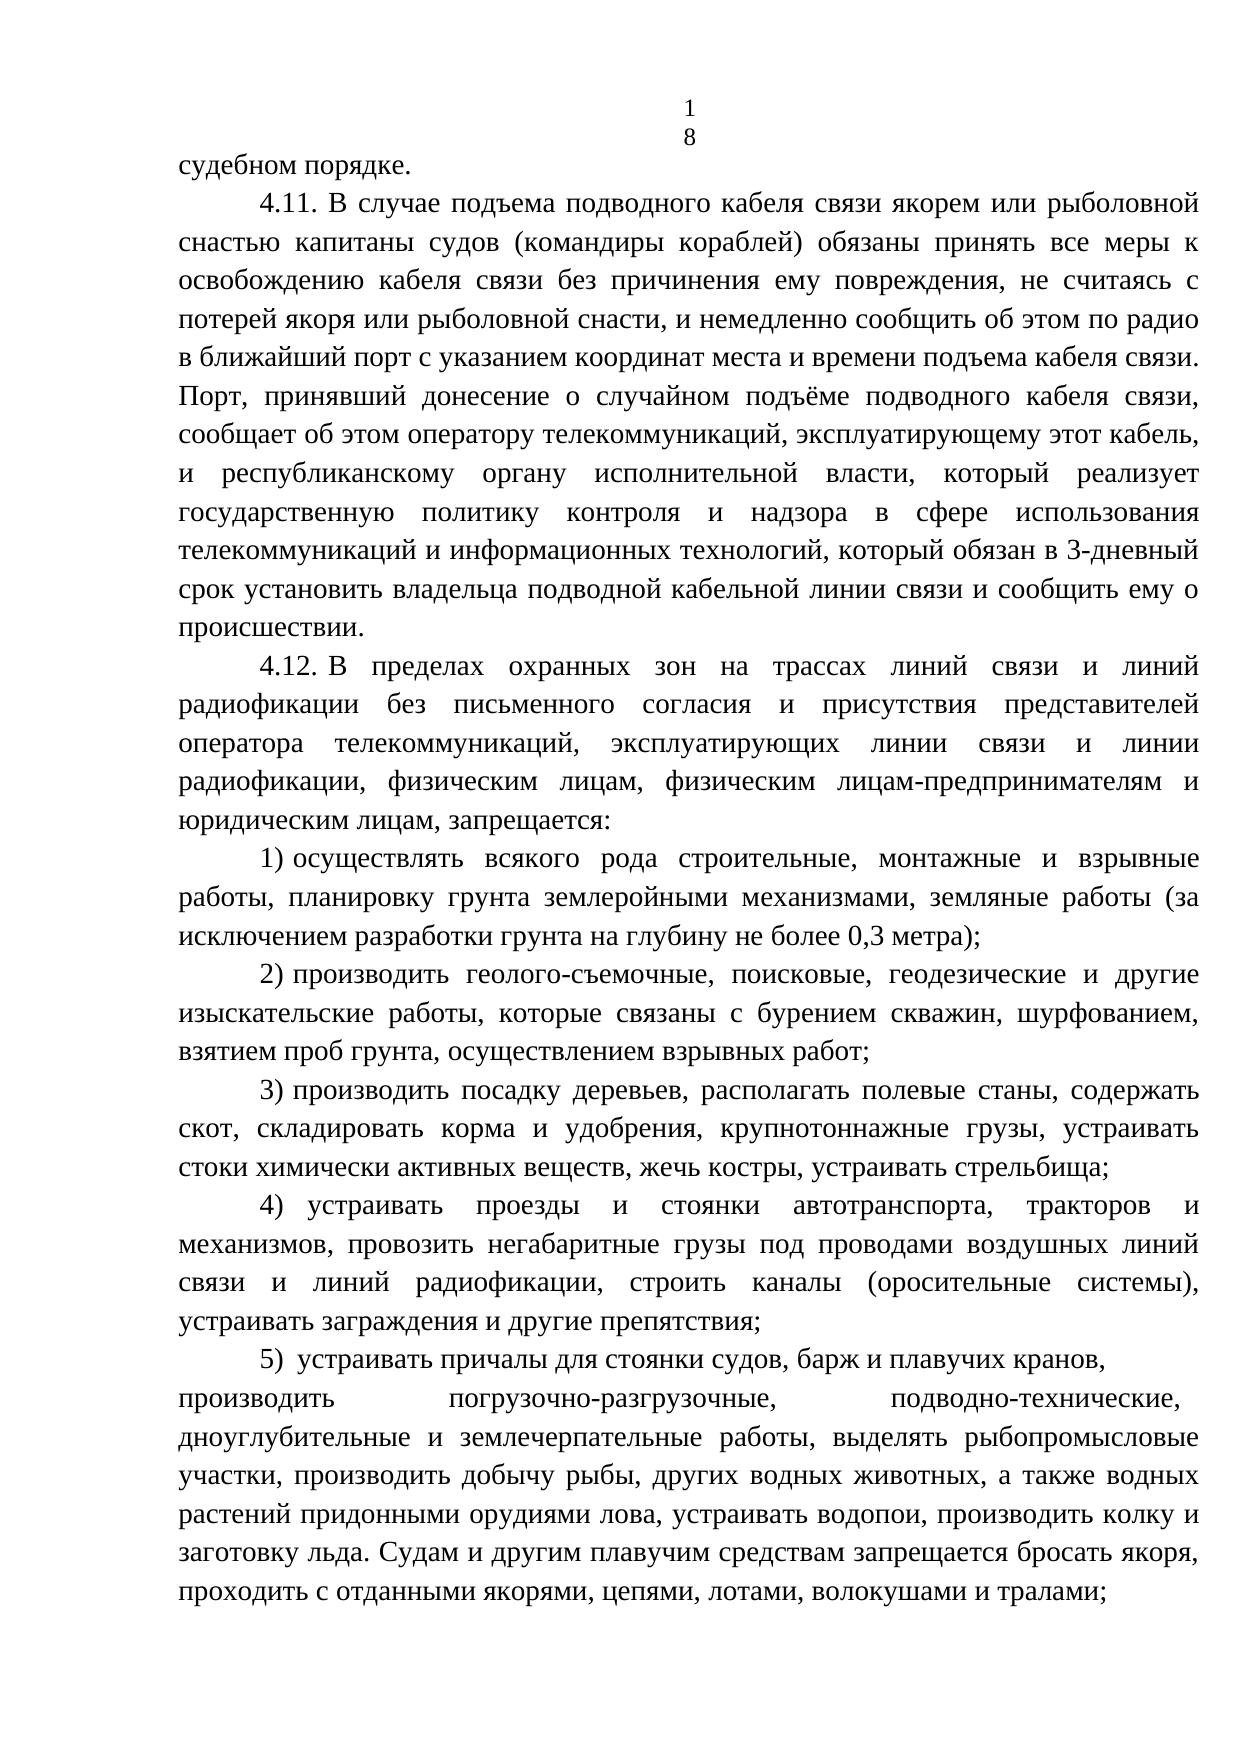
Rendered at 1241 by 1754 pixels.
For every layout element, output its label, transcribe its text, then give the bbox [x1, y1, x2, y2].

list В случае подъема подводного кабеля связи якорем или рыболовной снастью капитаны судов (командиры кораблей) обязаны принять все меры к освобождению кабеля связи без причинения ему повреждения, не считаясь с потерей якоря или рыболовной снасти, и немедленно сообщить об этом по радио в ближайший порт с указанием координат места и времени подъема кабеля связи. Порт, принявший донесение о случайном подъёме подводного кабеля связи, сообщает об этом оператору телекоммуникаций, эксплуатирующему этот кабель, и республиканскому органу исполнительной власти, который реализует государственную политику контроля и надзора в сфере использования телекоммуникаций и информационных технологий, который обязан в 3-дневный срок установить владельца подводной кабельной линии связи и сообщить ему о происшествии. [178, 185, 1200, 643]
list устраивать причалы для стоянки судов, барж и плавучих кранов, [178, 1342, 1200, 1375]
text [178, 147, 1200, 180]
text дноуглубительные и землечерпательные работы, выделять рыбопромысловые участки, производить добычу рыбы, других водных животных, а также водных растений придонными орудиями лова, устраивать водопои, производить колку и заготовку льда. Судам и другим плавучим средствам запрещается бросать якоря, проходить с отданными якорями, цепями, лотами, волокушами и тралами; [178, 1419, 1200, 1606]
list производить геолого-съемочные, поисковые, геодезические и другие изыскательские работы, которые связаны с бурением скважин, шурфованием, взятием проб грунта, осуществлением взрывных работ; [178, 956, 1200, 1067]
text производить погрузочно-разгрузочные, подводно-технические, [178, 1380, 1200, 1414]
list В пределах охранных зон на трассах линий связи и линий радиофикации без письменного согласия и присутствия представителей оператора телекоммуникаций, эксплуатирующих линии связи и линии радиофикации, физическим лицам, физическим лицам-предпринимателям и юридическим лицам, запрещается: [178, 648, 1200, 836]
list устраивать проезды и стоянки автотранспорта, тракторов и механизмов, провозить негабаритные грузы под проводами воздушных линий связи и линий радиофикации, строить каналы (оросительные системы), устраивать заграждения и другие препятствия; [178, 1187, 1200, 1337]
list осуществлять всякого рода строительные, монтажные и взрывные работы, планировку грунта землеройными механизмами, земляные работы (за исключением разработки грунта на глубину не более 0,3 метра); [178, 841, 1200, 951]
list производить посадку деревьев, располагать полевые станы, содержать скот, складировать корма и удобрения, крупнотоннажные грузы, устраивать стоки химически активных веществ, жечь костры, устраивать стрельбища; [178, 1072, 1200, 1182]
